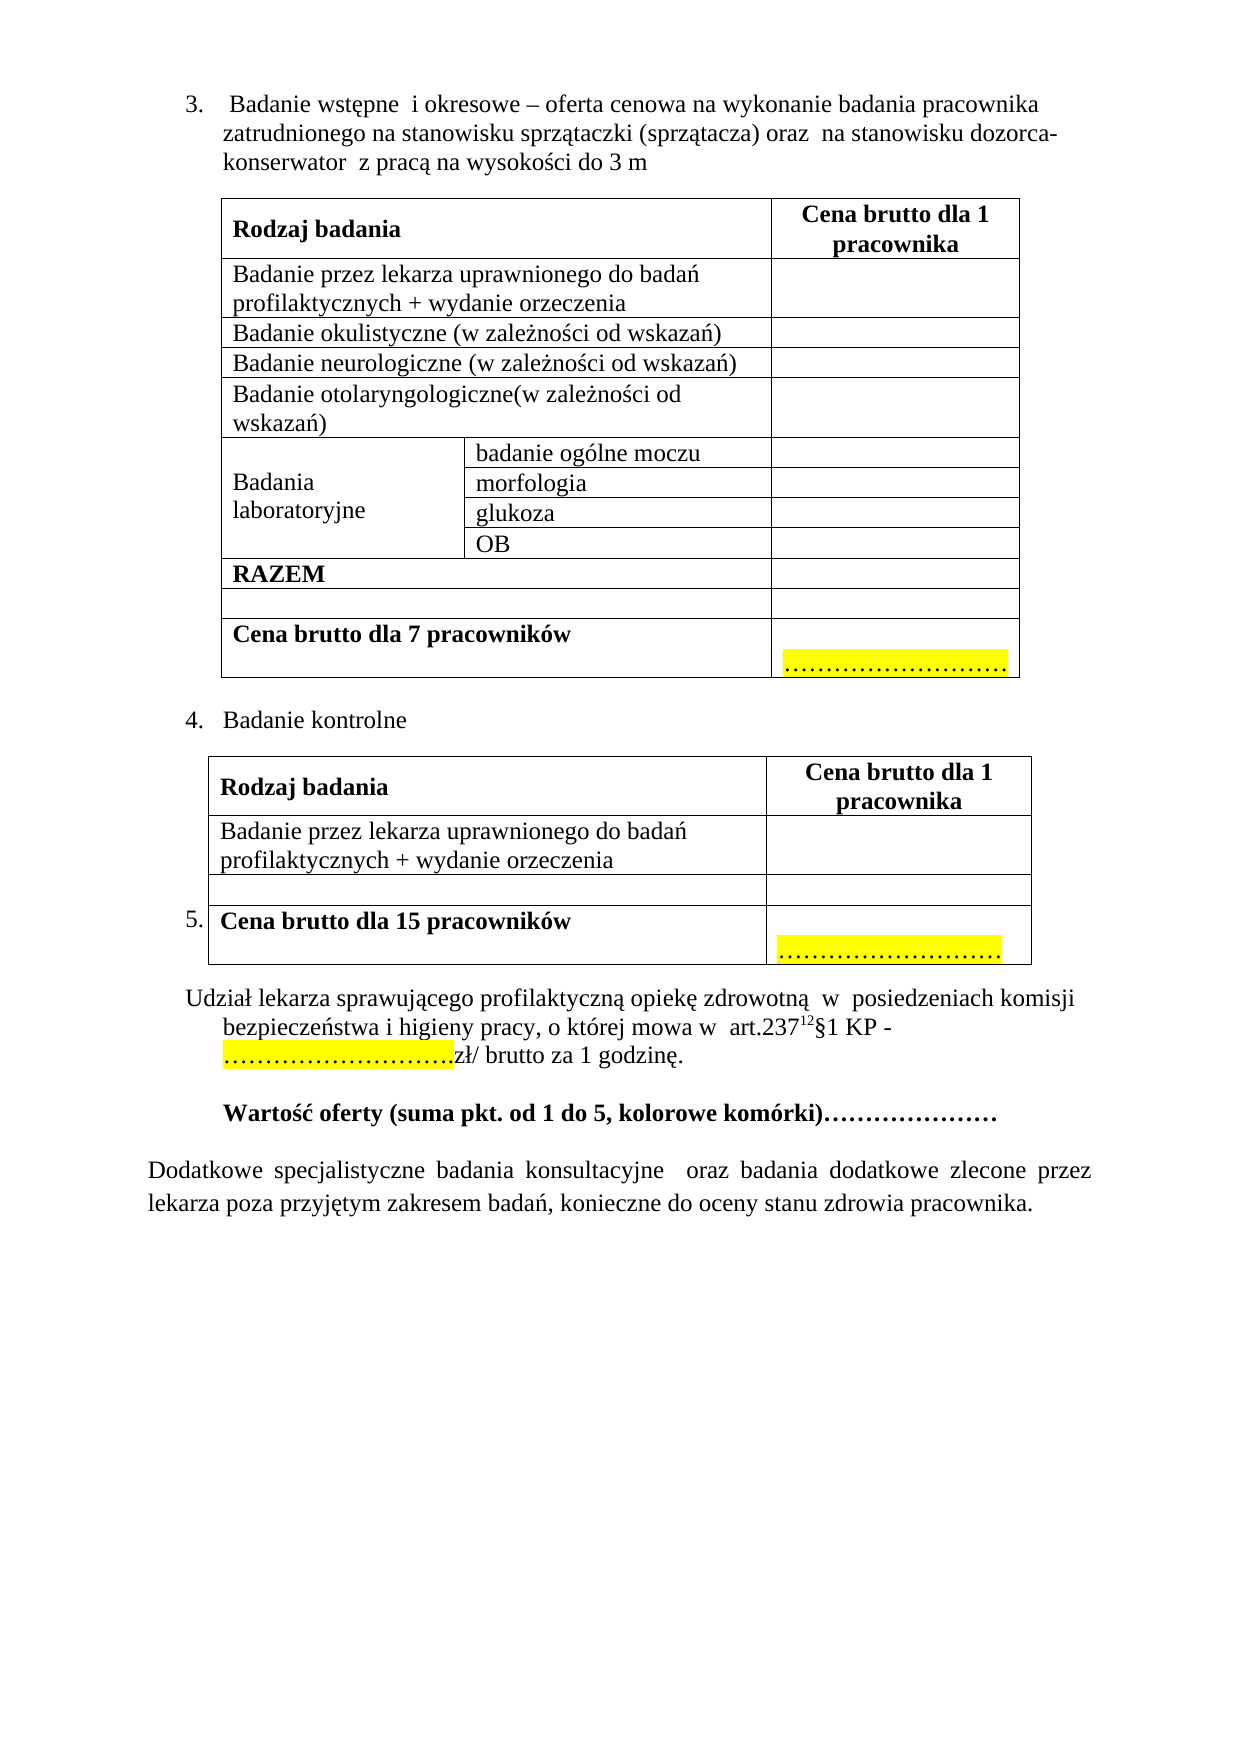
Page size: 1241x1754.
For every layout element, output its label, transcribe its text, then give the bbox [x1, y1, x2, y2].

table_cell [772, 438, 1019, 467]
table_cell Badanie przez lekarza uprawnionego do badań profilaktycznych + wydanie orzeczenia [209, 816, 766, 874]
table_cell Cena brutto dla 15 pracowników [209, 906, 766, 964]
table_header Rodzaj badania [209, 757, 766, 815]
table_cell [772, 528, 1019, 557]
table_cell [772, 378, 1019, 437]
table_cell [767, 816, 1031, 874]
table_cell [772, 259, 1019, 317]
table_cell [222, 589, 771, 618]
table_cell Badanie przez lekarza uprawnionego do badań profilaktycznych + wydanie orzeczenia [222, 259, 771, 317]
table_cell badanie ogólne moczu [465, 438, 771, 467]
list Wartość oferty (suma pkt. od 1 do 5, kolorowe komórki)………………… [223, 1098, 1093, 1127]
table_cell [772, 468, 1019, 497]
table_header Cena brutto dla 1 pracownika [767, 757, 1031, 815]
table_cell Cena brutto dla 7 pracowników [222, 619, 771, 677]
table_cell ……………………… [767, 906, 1031, 964]
table_cell OB [465, 528, 771, 557]
list Badanie kontrolne [185, 704, 1093, 734]
table_cell [772, 318, 1019, 347]
table_cell ……………………… [772, 619, 1019, 677]
table_cell Badania laboratoryjne [222, 438, 464, 557]
table_cell [772, 348, 1019, 377]
table_cell Badanie neurologiczne (w zależności od wskazań) [222, 348, 771, 377]
table_cell [767, 875, 1031, 904]
table_cell Badanie otolaryngologiczne(w zależności od wskazań) [222, 378, 771, 437]
table_cell [772, 589, 1019, 618]
table_cell [772, 498, 1019, 527]
table_cell glukoza [465, 498, 771, 527]
table_cell morfologia [465, 468, 771, 497]
list Badanie wstępne i okresowe – oferta cenowa na wykonanie badania pracownika zatrudnionego na stanowisku sprzątaczki (sprzątacza) oraz na stanowisku dozorca-konserwator z pracą na wysokości do 3 m [185, 89, 1093, 176]
table_cell [209, 875, 766, 904]
table_cell Badanie okulistyczne (w zależności od wskazań) [222, 318, 771, 347]
table_cell RAZEM [222, 559, 771, 588]
text Dodatkowe specjalistyczne badania konsultacyjne oraz badania dodatkowe zlecone przez lekarza poza przyjętym zakresem badań, konieczne do oceny stanu zdrowia pracownika. [148, 1155, 1093, 1217]
list Udział lekarza sprawującego profilaktyczną opiekę zdrowotną w posiedzeniach komisji bezpieczeństwa i higieny pracy, o której mowa w art.23712§1 KP - ……………………….zł/ brutto za 1 godzinę. [185, 904, 1093, 1069]
table_cell [772, 559, 1019, 588]
table_header Rodzaj badania [222, 199, 771, 257]
table_header Cena brutto dla 1 pracownika [772, 199, 1019, 257]
